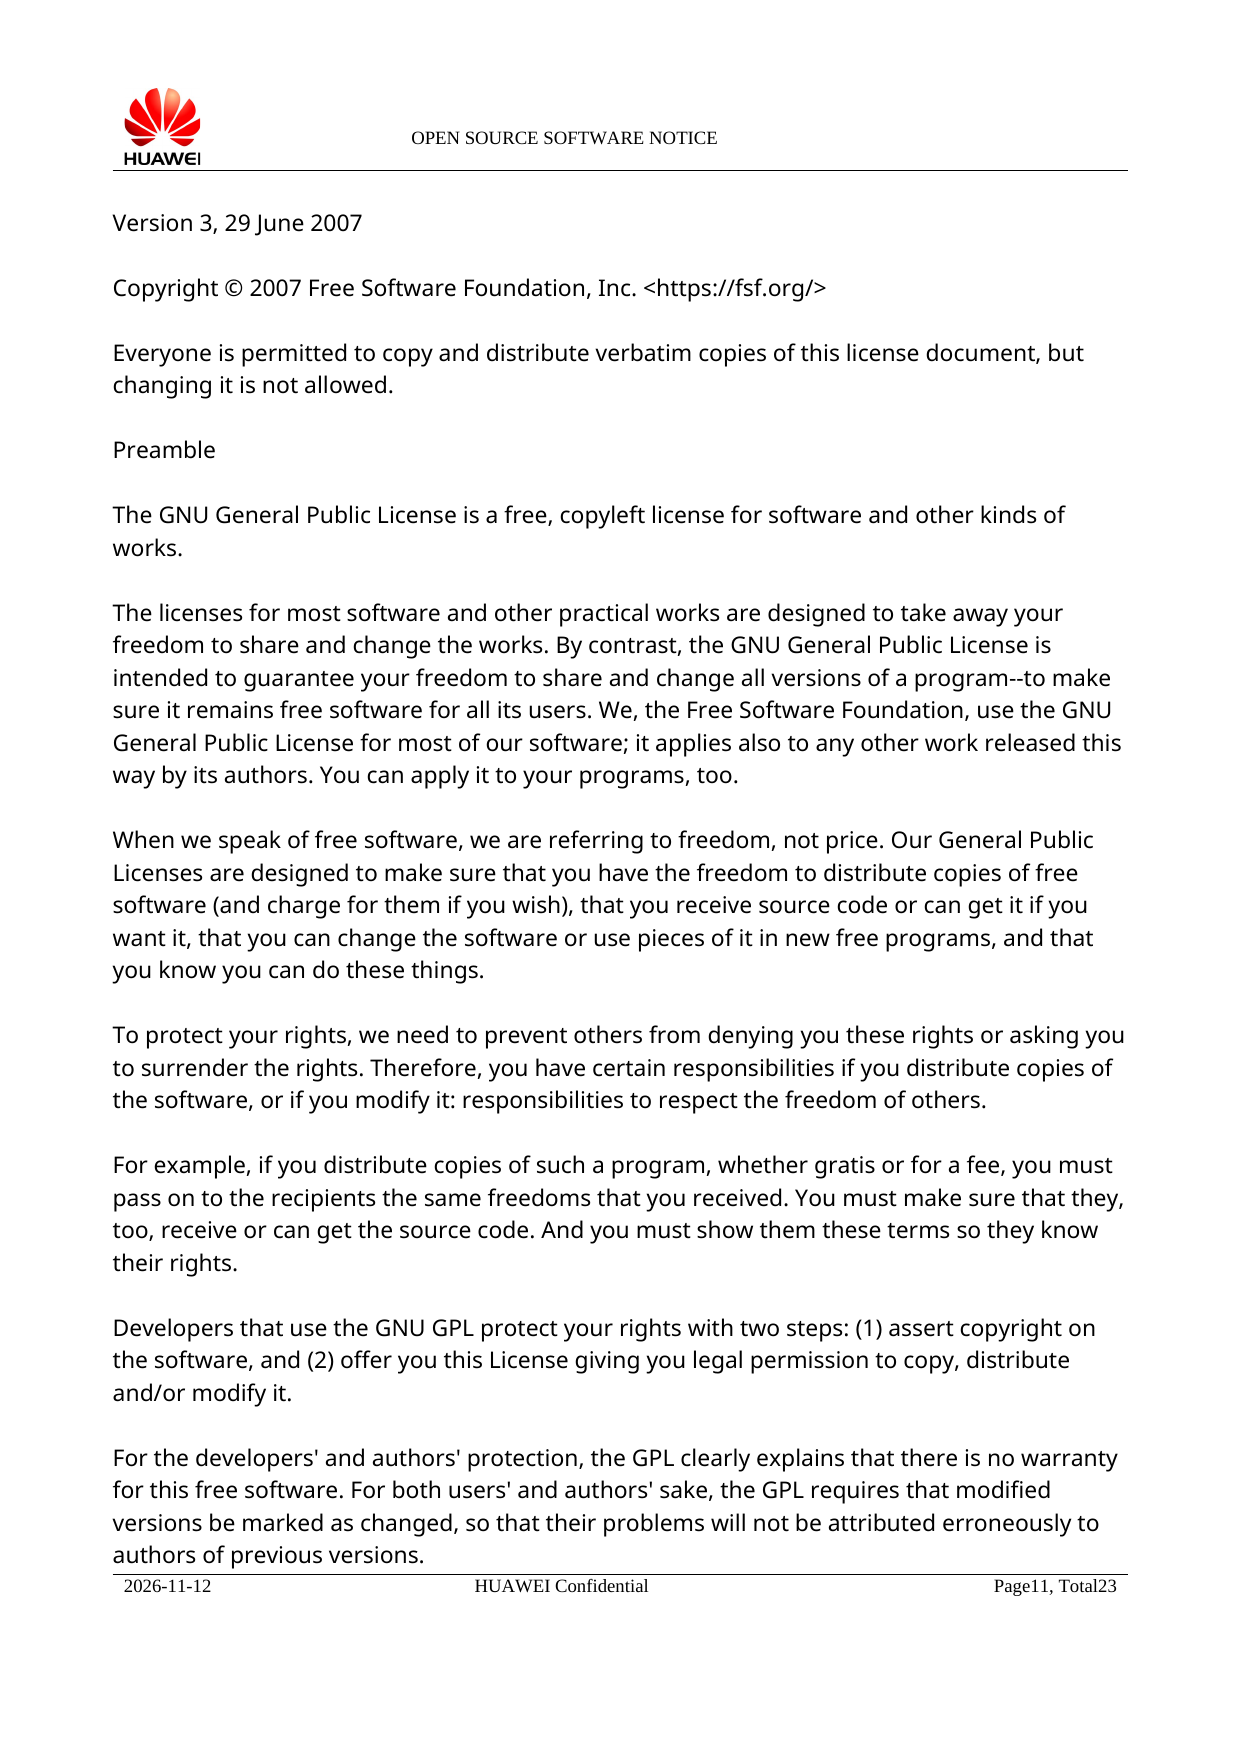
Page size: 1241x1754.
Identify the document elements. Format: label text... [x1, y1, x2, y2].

text Developers that use the GNU GPL protect your rights with two steps: (1) assert copyright on the software, and (2) offer you this License giving you legal permission to copy, distribute and/or modify it. [112, 1311, 1128, 1409]
text For the developers' and authors' protection, the GPL clearly explains that there is no warranty for this free software. For both users' and authors' sake, the GPL requires that modified versions be marked as changed, so that their problems will not be attributed erroneously to authors of previous versions. [112, 1441, 1128, 1571]
text The licenses for most software and other practical works are designed to take away your freedom to share and change the works. By contrast, the GNU General Public License is intended to guarantee your freedom to share and change all versions of a program--to make sure it remains free software for all its users. We, the Free Software Foundation, use the GNU General Public License for most of our software; it applies also to any other work released this way by its authors. You can apply it to your programs, too. [112, 596, 1128, 791]
text To protect your rights, we need to prevent others from denying you these rights or asking you to surrender the rights. Therefore, you have certain responsibilities if you distribute copies of the software, or if you modify it: responsibilities to respect the freedom of others. [112, 1019, 1128, 1116]
text Version 3, 29 June 2007 [112, 206, 1128, 239]
text When we speak of free software, we are referring to freedom, not price. Our General Public Licenses are designed to make sure that you have the freedom to distribute copies of free software (and charge for them if you wish), that you receive source code or can get it if you want it, that you can change the software or use pieces of it in new free programs, and that you know you can do these things. [112, 824, 1128, 986]
text The GNU General Public License is a free, copyleft license for software and other kinds of works. [112, 499, 1128, 564]
text Everyone is permitted to copy and distribute verbatim copies of this license document, but changing it is not allowed. [112, 336, 1128, 401]
picture [124, 88, 201, 165]
text For example, if you distribute copies of such a program, whether gratis or for a fee, you must pass on to the recipients the same freedoms that you received. You must make sure that they, too, receive or can get the source code. And you must show them these terms so they know their rights. [112, 1149, 1128, 1279]
text Copyright © 2007 Free Software Foundation, Inc. <https://fsf.org/> [112, 271, 1128, 304]
text Preamble [112, 434, 1128, 466]
